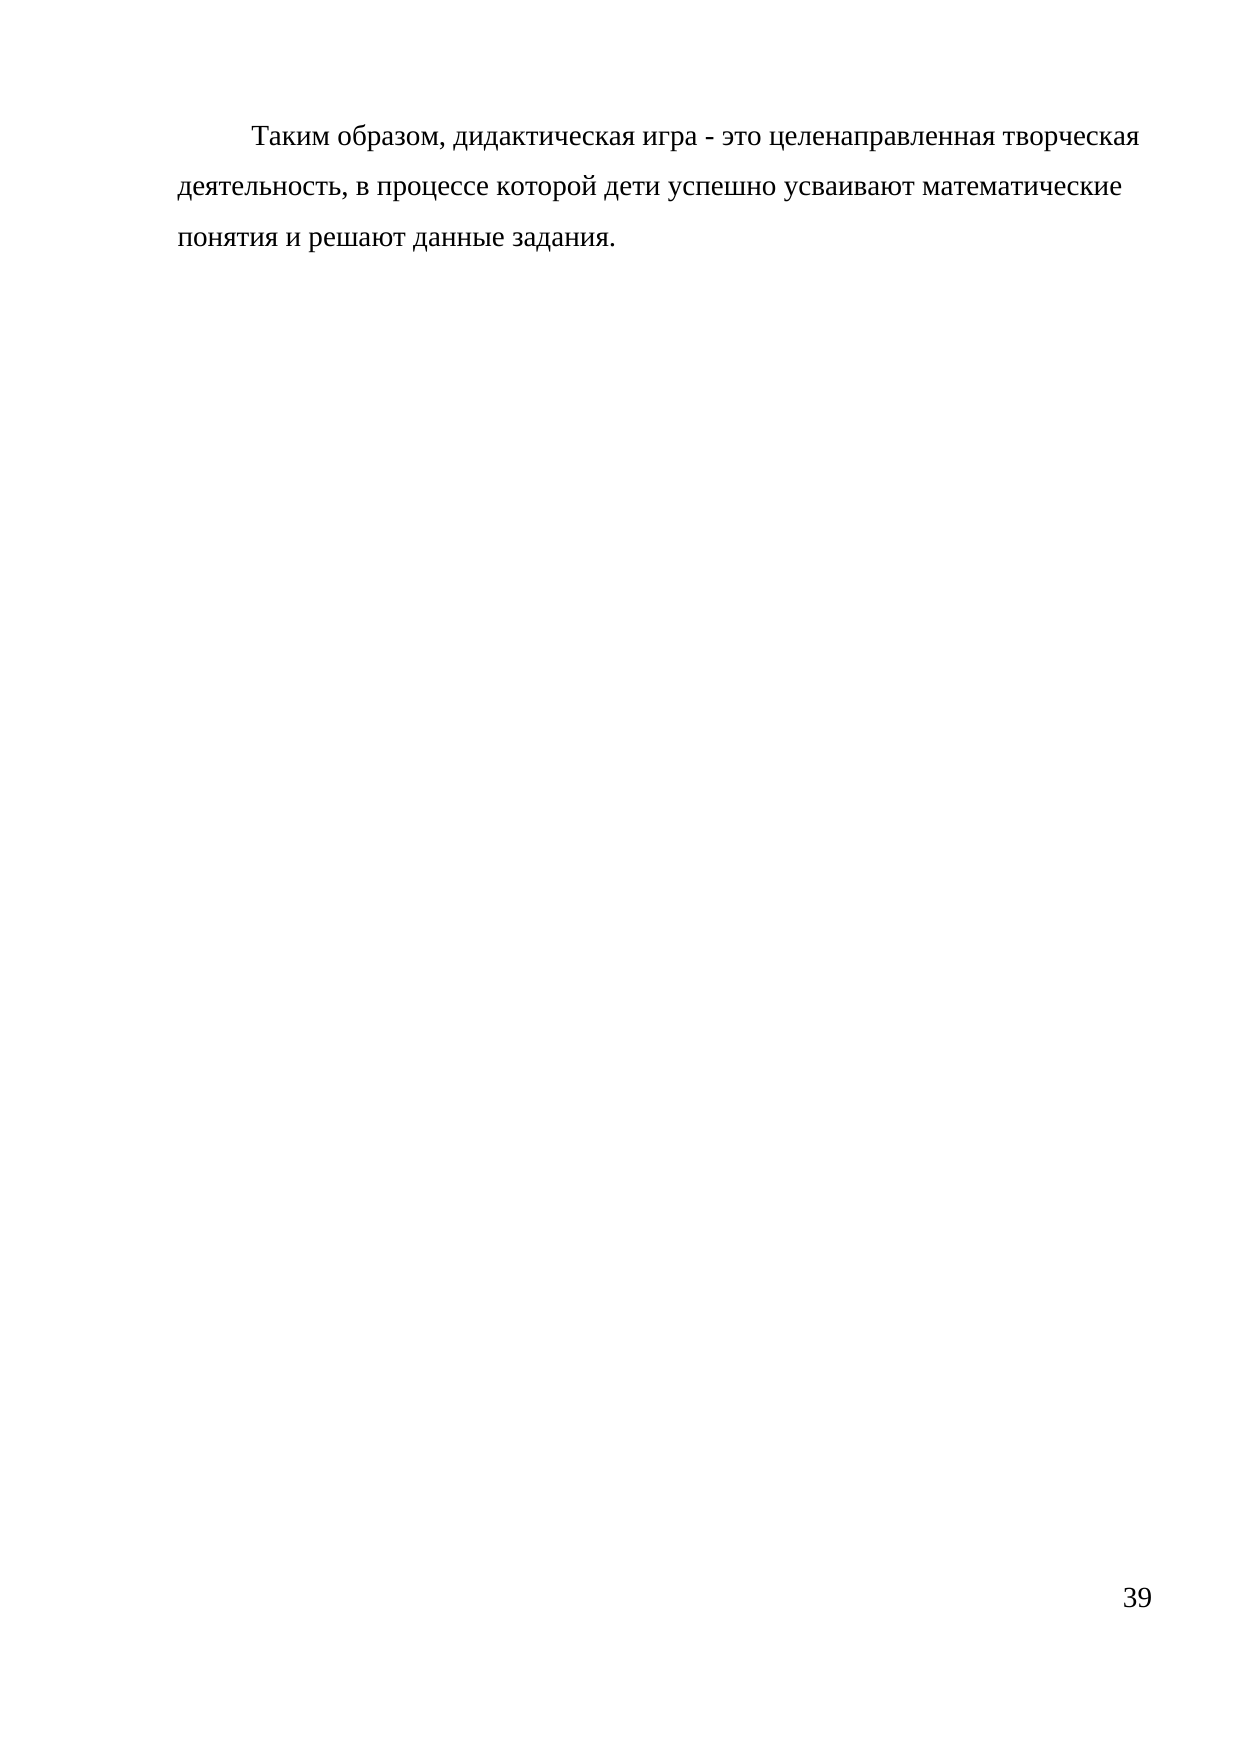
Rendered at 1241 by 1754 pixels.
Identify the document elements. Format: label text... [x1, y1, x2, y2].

text Таким образом, дидактическая игра - это целенаправленная творческая деятельность, в процессе которой дети успешно усваивают математические понятия и решают данные задания. [177, 118, 1152, 252]
